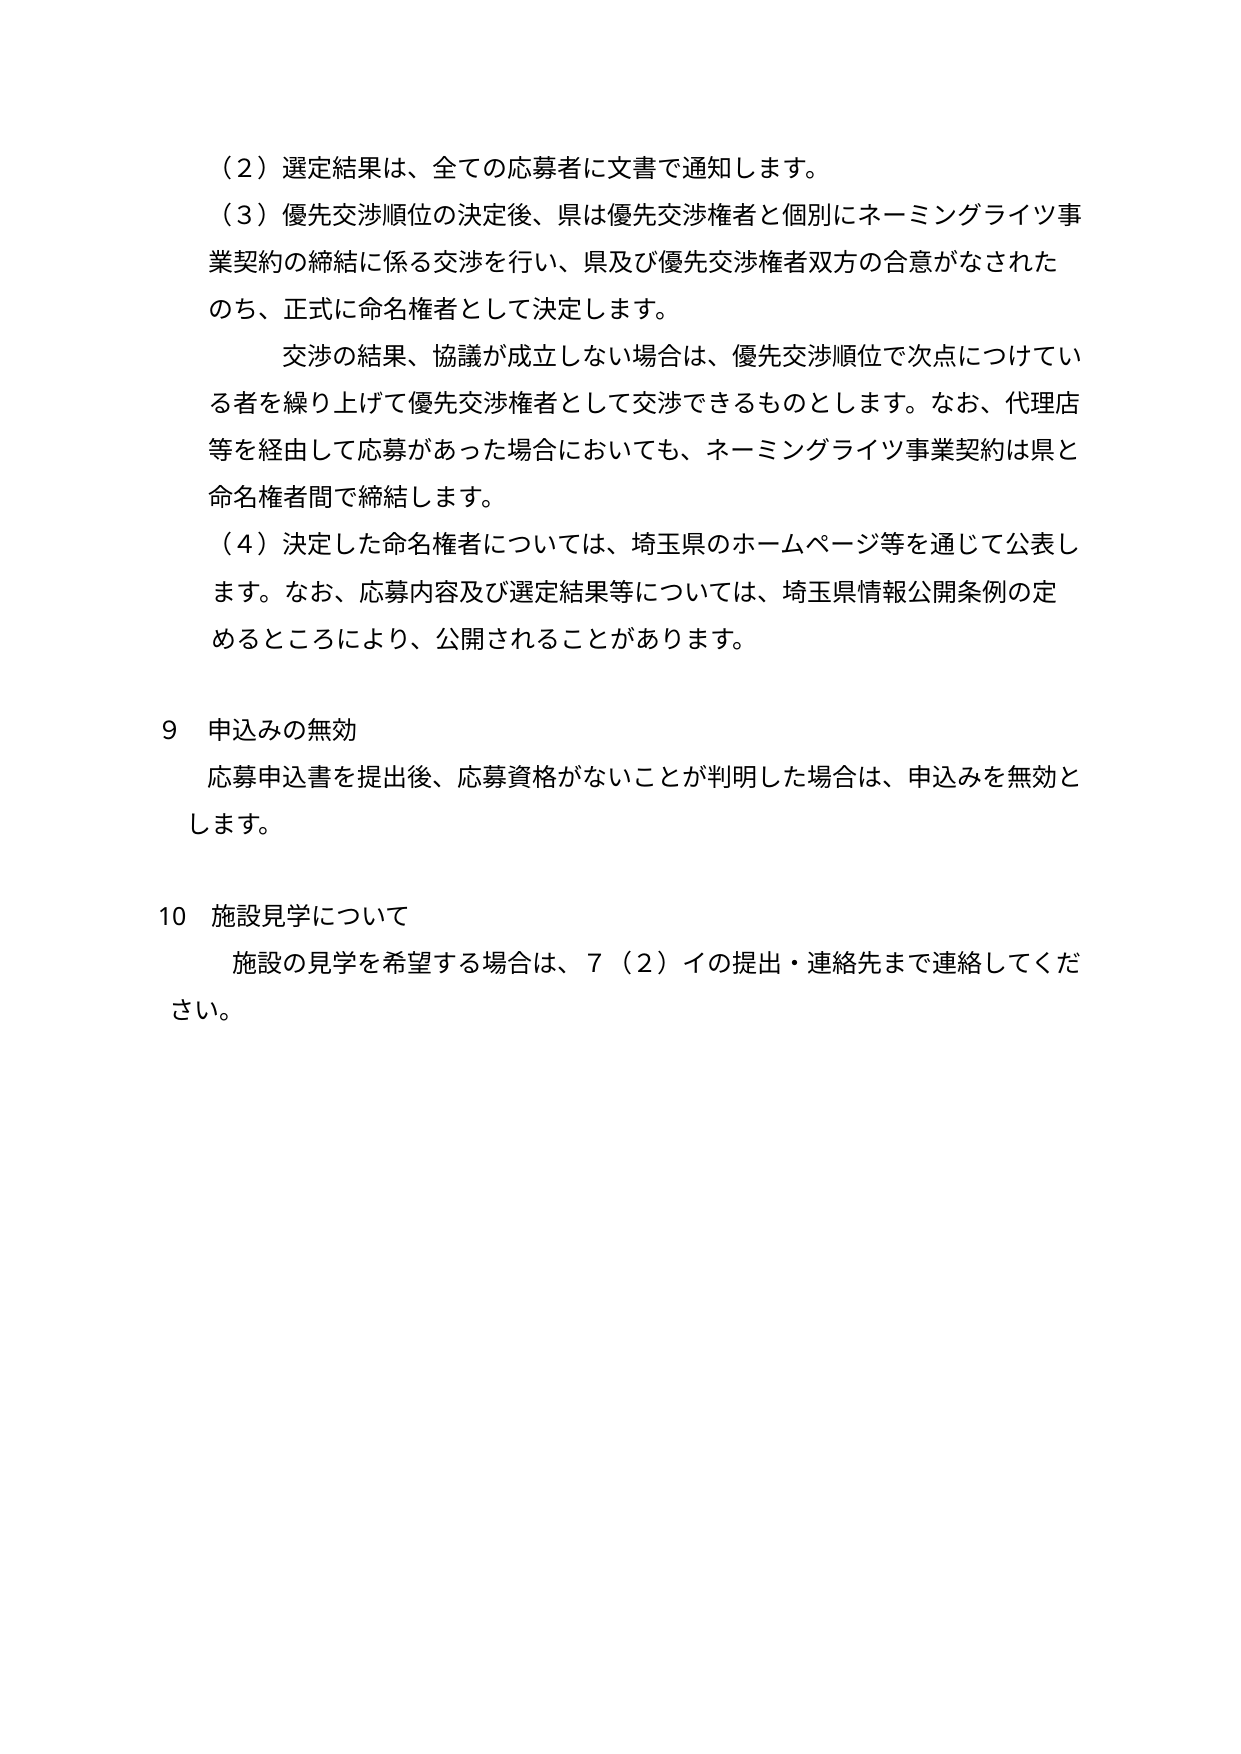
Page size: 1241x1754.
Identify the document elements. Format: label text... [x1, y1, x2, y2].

text 交渉の結果、協議が成立しない場合は、優先交渉順位で次点につけている者を繰り上げて優先交渉権者として交渉できるものとします。なお、代理店等を経由して応募があった場合においても、ネーミングライツ事業契約は県と命名権者間で締結します。 [158, 337, 1083, 514]
text （２）選定結果は、全ての応募者に文書で通知します。 [158, 148, 1083, 184]
text ９ 申込みの無効 [158, 710, 1083, 747]
text 10 施設見学について [158, 896, 1083, 932]
text 応募申込書を提出後、応募資格がないことが判明した場合は、申込みを無効とします。 [158, 757, 1083, 841]
text 施設の見学を希望する場合は、７（２）イの提出・連絡先まで連絡してください。 [158, 943, 1083, 1026]
text （４）決定した命名権者については、埼玉県のホームページ等を通じて公表します。なお、応募内容及び選定結果等については、埼玉県情報公開条例の定めるところにより、公開されることがあります。 [158, 525, 1083, 655]
text （３）優先交渉順位の決定後、県は優先交渉権者と個別にネーミングライツ事業契約の締結に係る交渉を行い、県及び優先交渉権者双方の合意がなされたのち、正式に命名権者として決定します。 [158, 195, 1083, 326]
